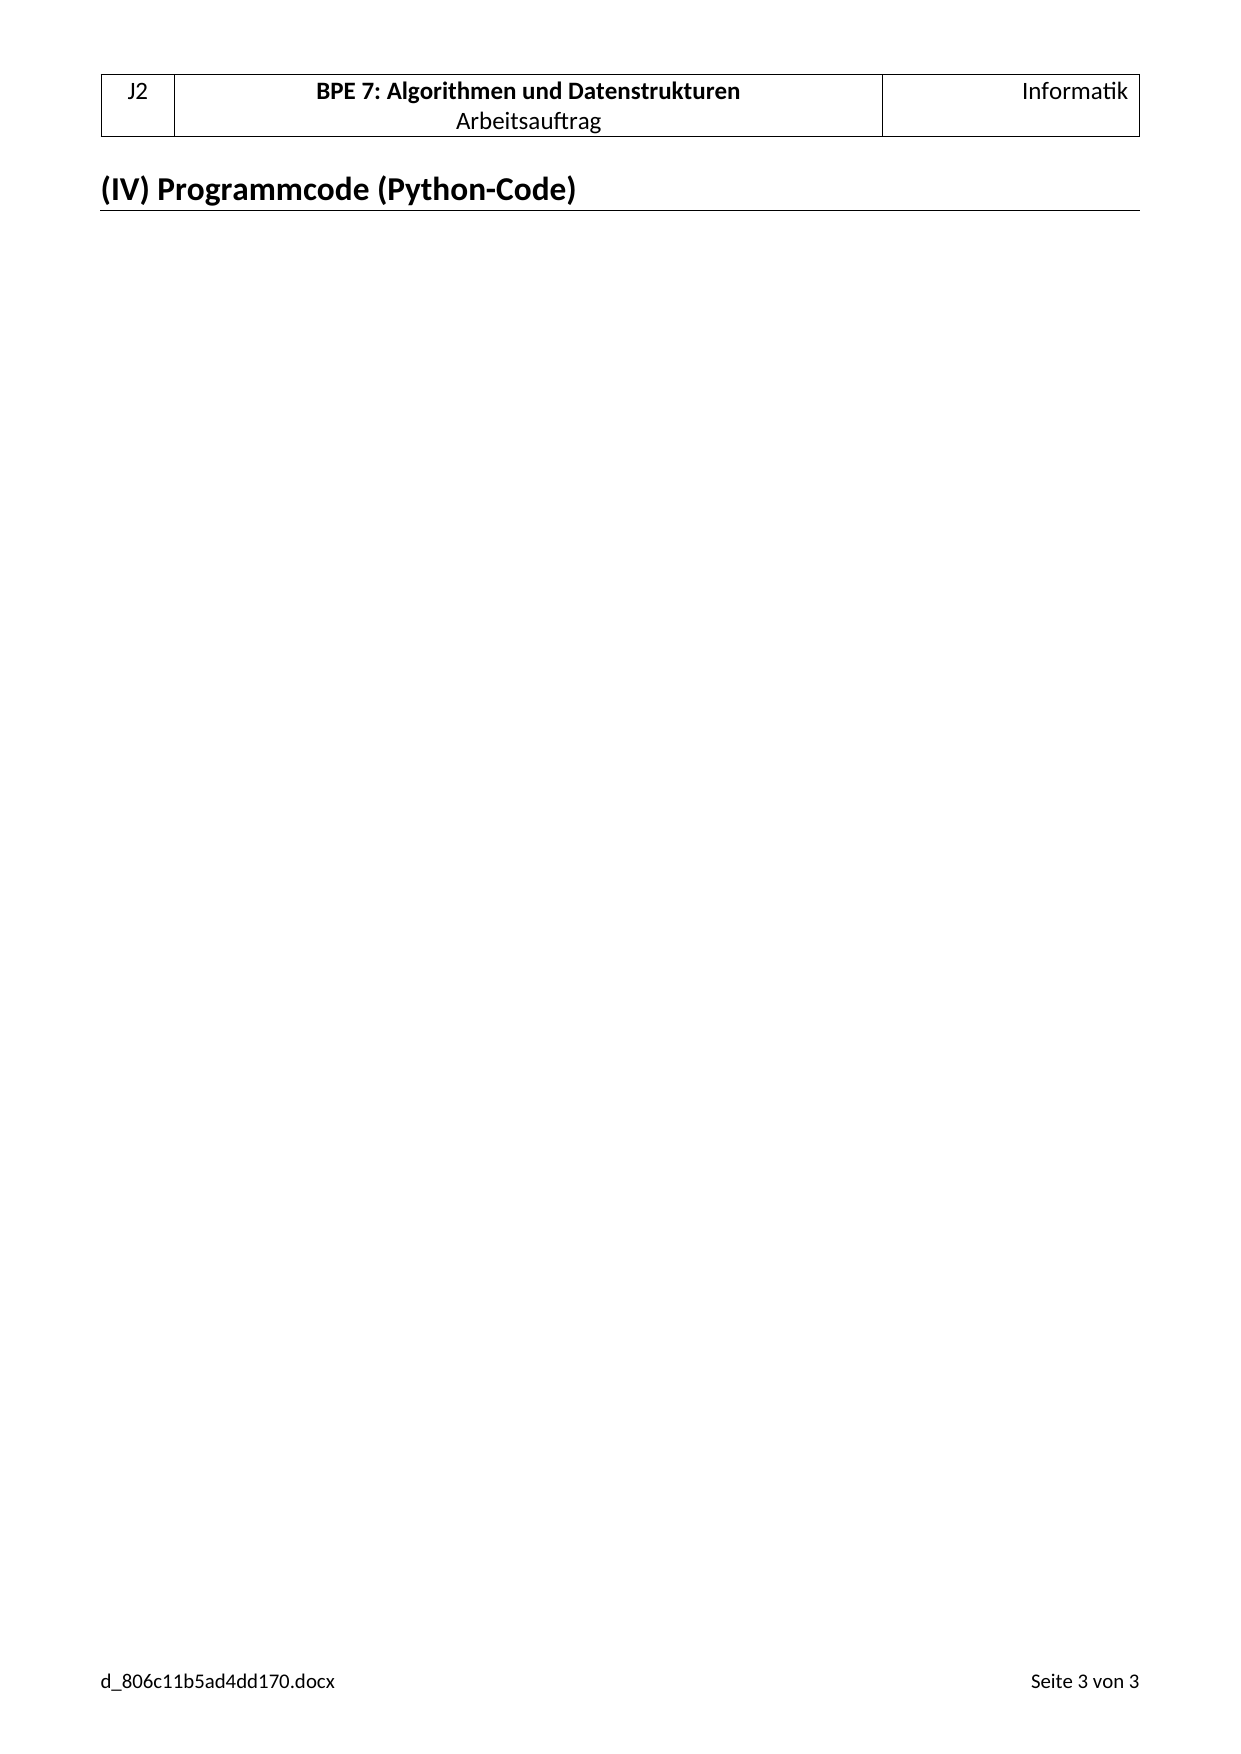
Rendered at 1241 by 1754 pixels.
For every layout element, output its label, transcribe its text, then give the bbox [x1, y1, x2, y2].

text (IV) Programmcode (Python-Code) [100, 167, 1140, 210]
